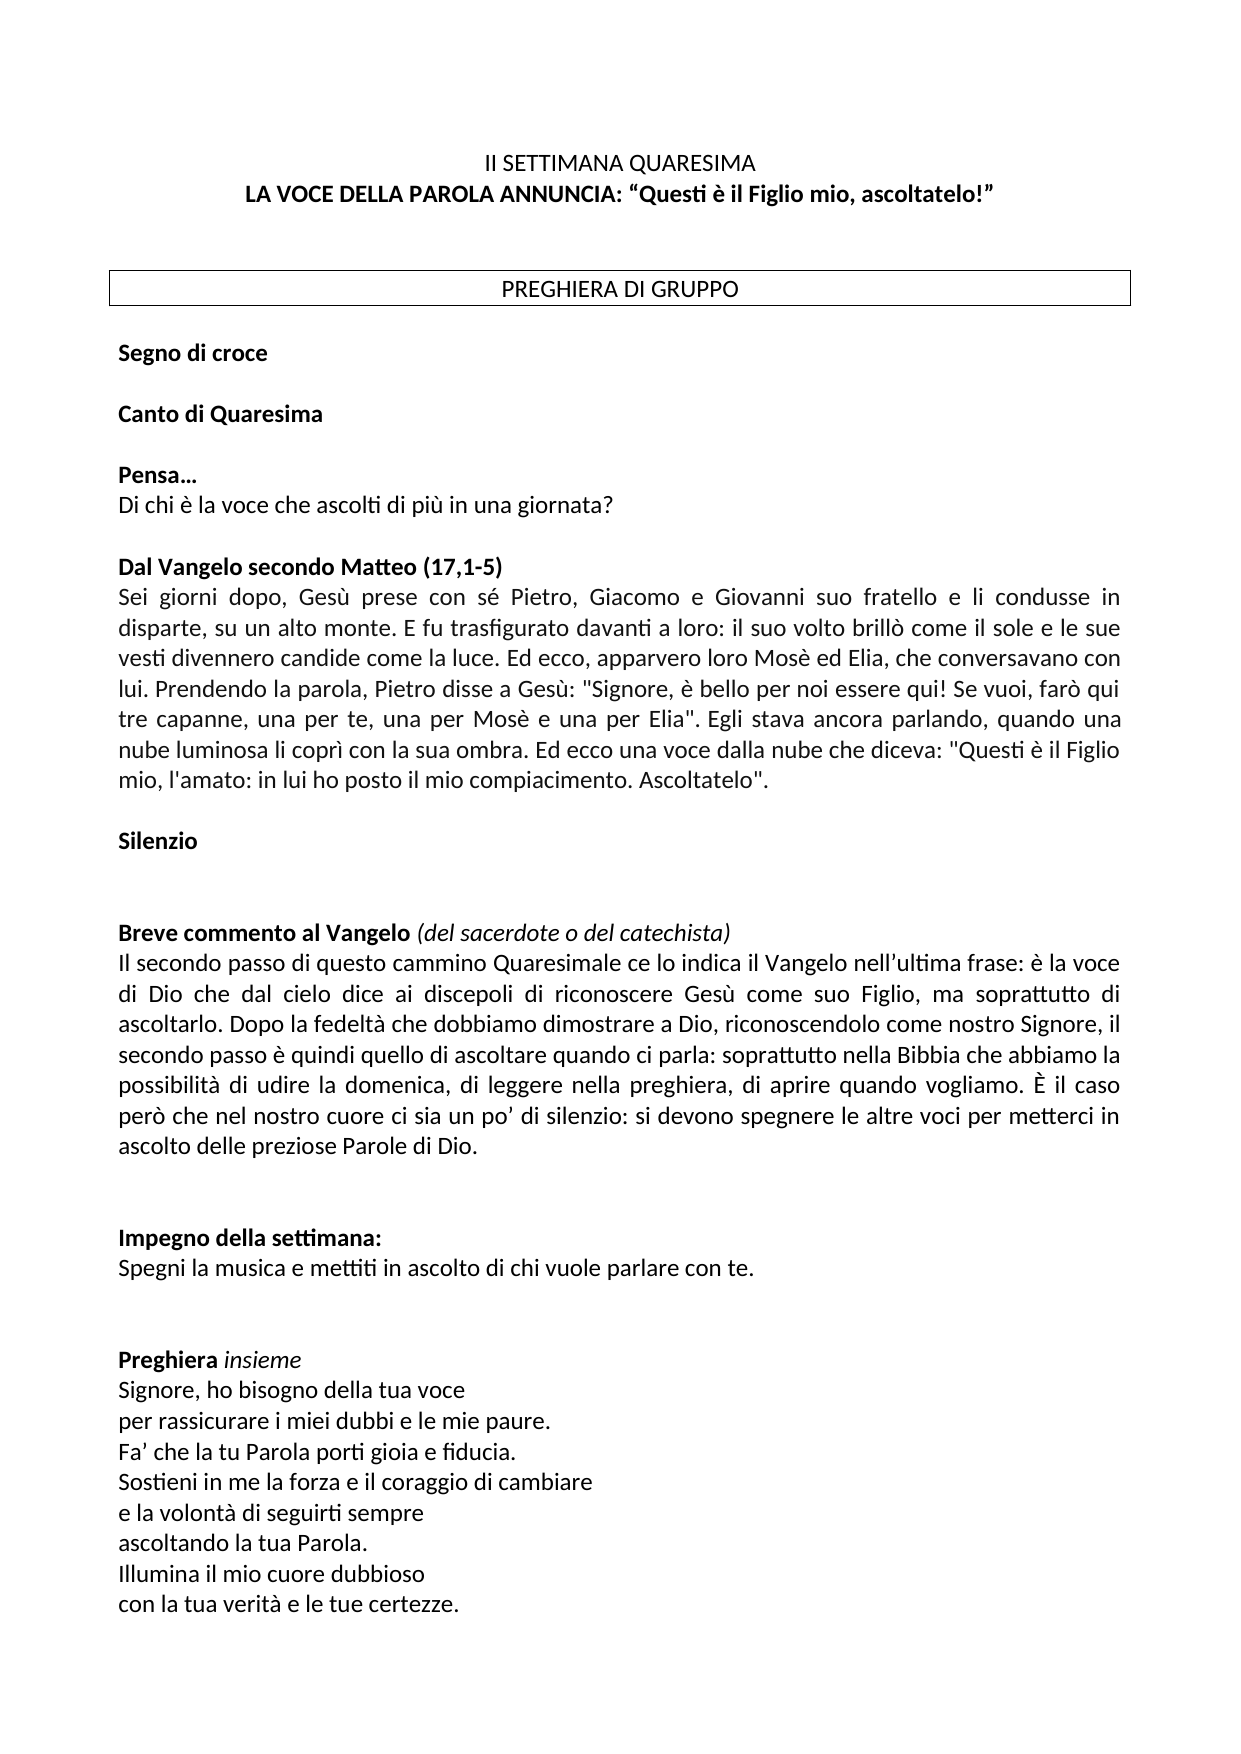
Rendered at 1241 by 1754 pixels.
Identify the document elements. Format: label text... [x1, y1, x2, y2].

text LA VOCE DELLA PAROLA ANNUNCIA: “Questi è il Figlio mio, ascoltatelo!” [118, 178, 1122, 209]
text Pensa… [118, 459, 1122, 489]
text Il secondo passo di questo cammino Quaresimale ce lo indica il Vangelo nell’ultima frase: è la voce di Dio che dal cielo dice ai discepoli di riconoscere Gesù come suo Figlio, ma soprattutto di ascoltarlo. Dopo la fedeltà che dobbiamo dimostrare a Dio, riconoscendolo come nostro Signore, il secondo passo è quindi quello di ascoltare quando ci parla: soprattutto nella Bibbia che abbiamo la possibilità di udire la domenica, di leggere nella preghiera, di aprire quando vogliamo. È il caso però che nel nostro cuore ci sia un po’ di silenzio: si devono spegnere le altre voci per metterci in ascolto delle preziose Parole di Dio. [118, 947, 1122, 1161]
text Signore, ho bisogno della tua voce [118, 1375, 1122, 1405]
text Breve commento al Vangelo (del sacerdote o del catechista) [118, 917, 1122, 947]
text Di chi è la voce che ascolti di più in una giornata? [118, 489, 1122, 520]
text con la tua verità e le tue certezze. [118, 1588, 1122, 1619]
text Sei giorni dopo, Gesù prese con sé Pietro, Giacomo e Giovanni suo fratello e li condusse in disparte, su un alto monte. E fu trasfigurato davanti a loro: il suo volto brillò come il sole e le sue vesti divennero candide come la luce. Ed ecco, apparvero loro Mosè ed Elia, che conversavano con lui. Prendendo la parola, Pietro disse a Gesù: "Signore, è bello per noi essere qui! Se vuoi, farò qui tre capanne, una per te, una per Mosè e una per Elia". Egli stava ancora parlando, quando una nube luminosa li coprì con la sua ombra. Ed ecco una voce dalla nube che diceva: "Questi è il Figlio mio, l'amato: in lui ho posto il mio compiacimento. Ascoltatelo". [118, 581, 1122, 795]
text per rassicurare i miei dubbi e le mie paure. [118, 1405, 1122, 1436]
text Impegno della settimana: [118, 1222, 1122, 1253]
text Illumina il mio cuore dubbioso [118, 1558, 1122, 1588]
text Spegni la musica e mettiti in ascolto di chi vuole parlare con te. [118, 1253, 1122, 1283]
text Preghiera insieme [118, 1344, 1122, 1375]
text ascoltando la tua Parola. [118, 1527, 1122, 1558]
text II SETTIMANA QUARESIMA [118, 148, 1122, 178]
text Dal Vangelo secondo Matteo (17,1-5) [118, 551, 1122, 581]
text Sostieni in me la forza e il coraggio di cambiare [118, 1466, 1122, 1497]
text Segno di croce [118, 337, 1122, 367]
text Silenzio [118, 825, 1122, 856]
text Canto di Quaresima [118, 398, 1122, 428]
text PREGHIERA DI GRUPPO [110, 271, 1130, 305]
text e la volontà di seguirti sempre [118, 1497, 1122, 1527]
text Fa’ che la tu Parola porti gioia e fiducia. [118, 1436, 1122, 1466]
